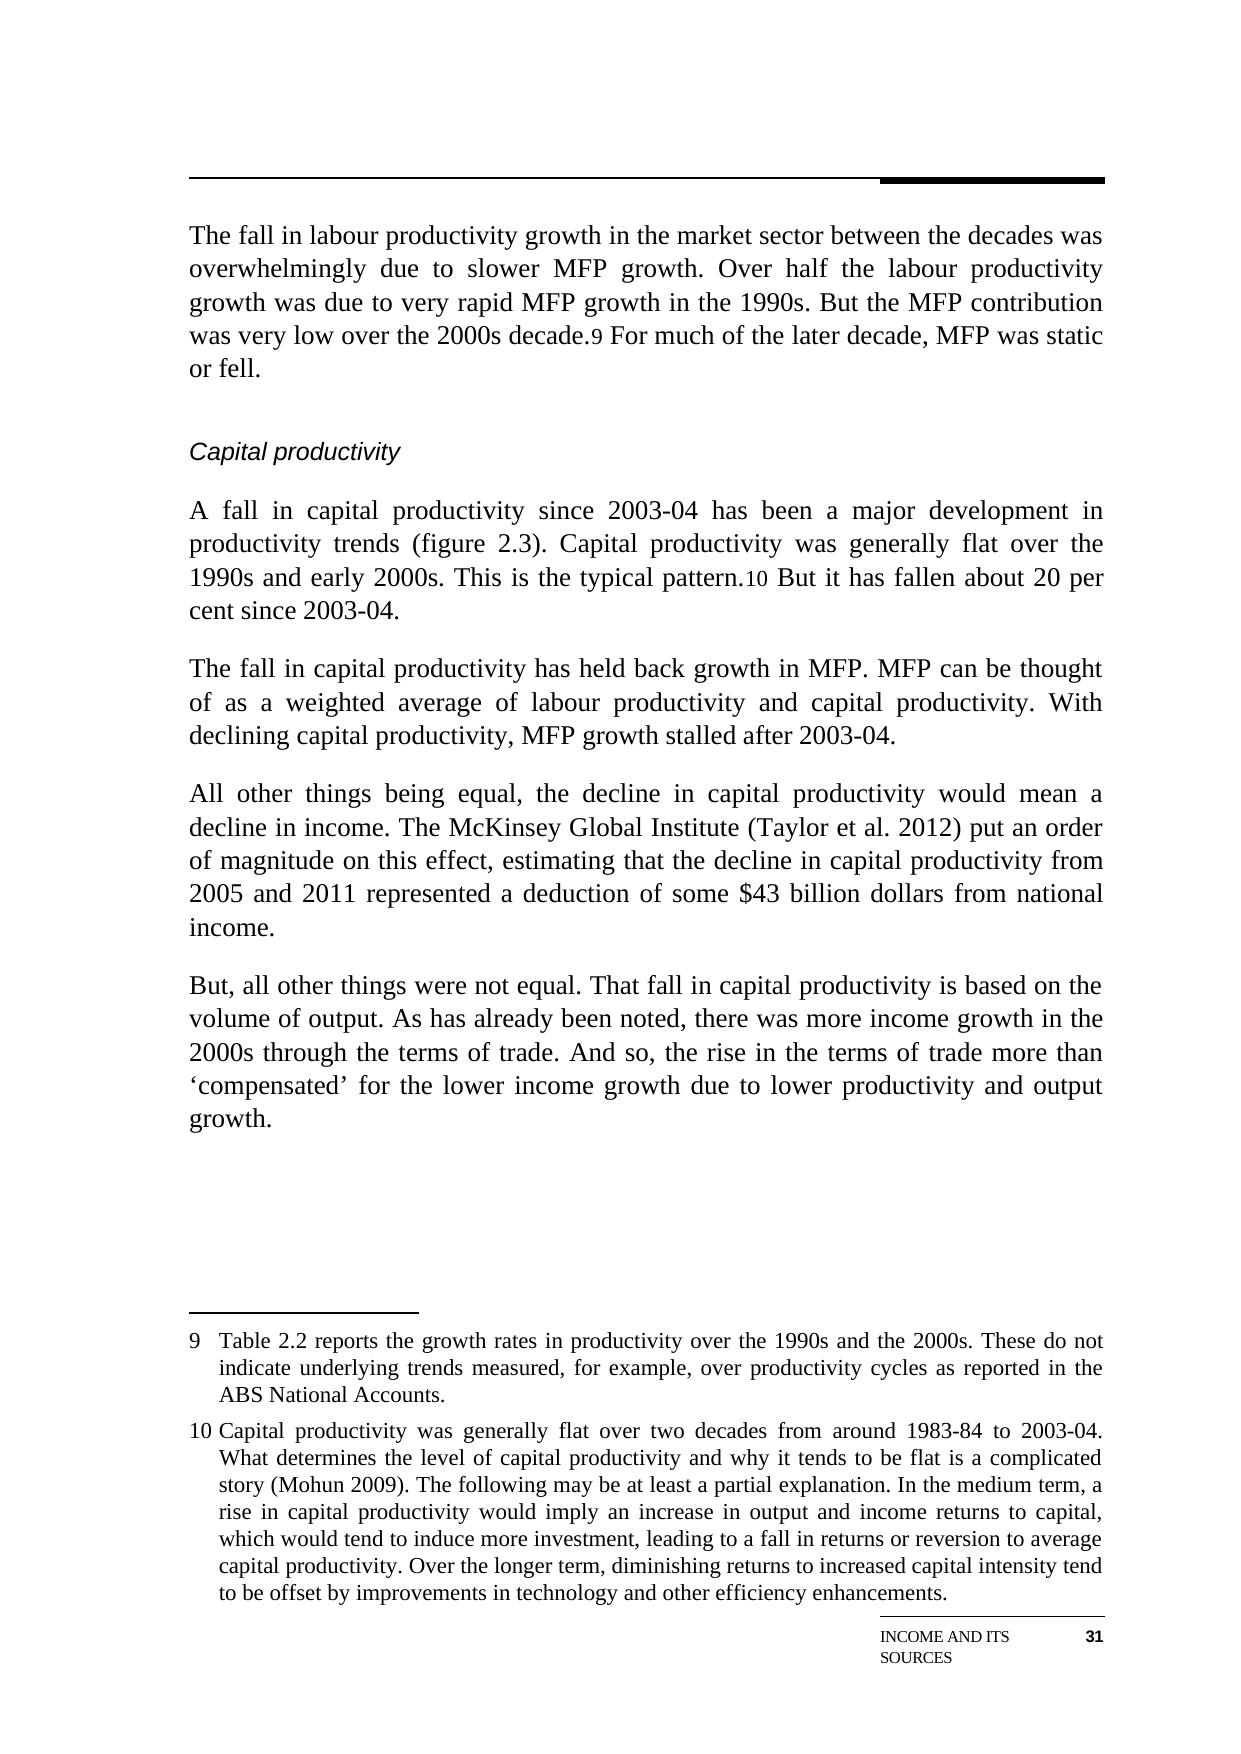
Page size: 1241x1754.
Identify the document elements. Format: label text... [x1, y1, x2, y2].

text The fall in capital productivity has held back growth in MFP. MFP can be thought of as a weighted average of labour productivity and capital productivity. With declining capital productivity, MFP growth stalled after 2003-04. [189, 650, 1104, 750]
text A fall in capital productivity since 2003-04 has been a major development in productivity trends (figure 2.3). Capital productivity was generally flat over the 1990s and early 2000s. This is the typical pattern. But it has fallen about 20 per cent since 2003-04. [189, 492, 1104, 625]
text All other things being equal, the decline in capital productivity would mean a decline in income. The McKinsey Global Institute (Taylor et al. 2012) put an order of magnitude on this effect, estimating that the decline in capital productivity from 2005 and 2011 represented a deduction of some $43 billion dollars from national income. [189, 775, 1104, 942]
text The fall in labour productivity growth in the market sector between the decades was overwhelmingly due to slower MFP growth. Over half the labour productivity growth was due to very rapid MFP growth in the 1990s. But the MFP contribution was very low over the 2000s decade. For much of the later decade, MFP was static or fell. [189, 217, 1104, 383]
subtitle Capital productivity [189, 433, 1104, 467]
text But, all other things were not equal. That fall in capital productivity is based on the volume of output. As has already been noted, there was more income growth in the 2000s through the terms of trade. And so, the rise in the terms of trade more than ‘compensated’ for the lower income growth due to lower productivity and output growth. [189, 967, 1104, 1133]
